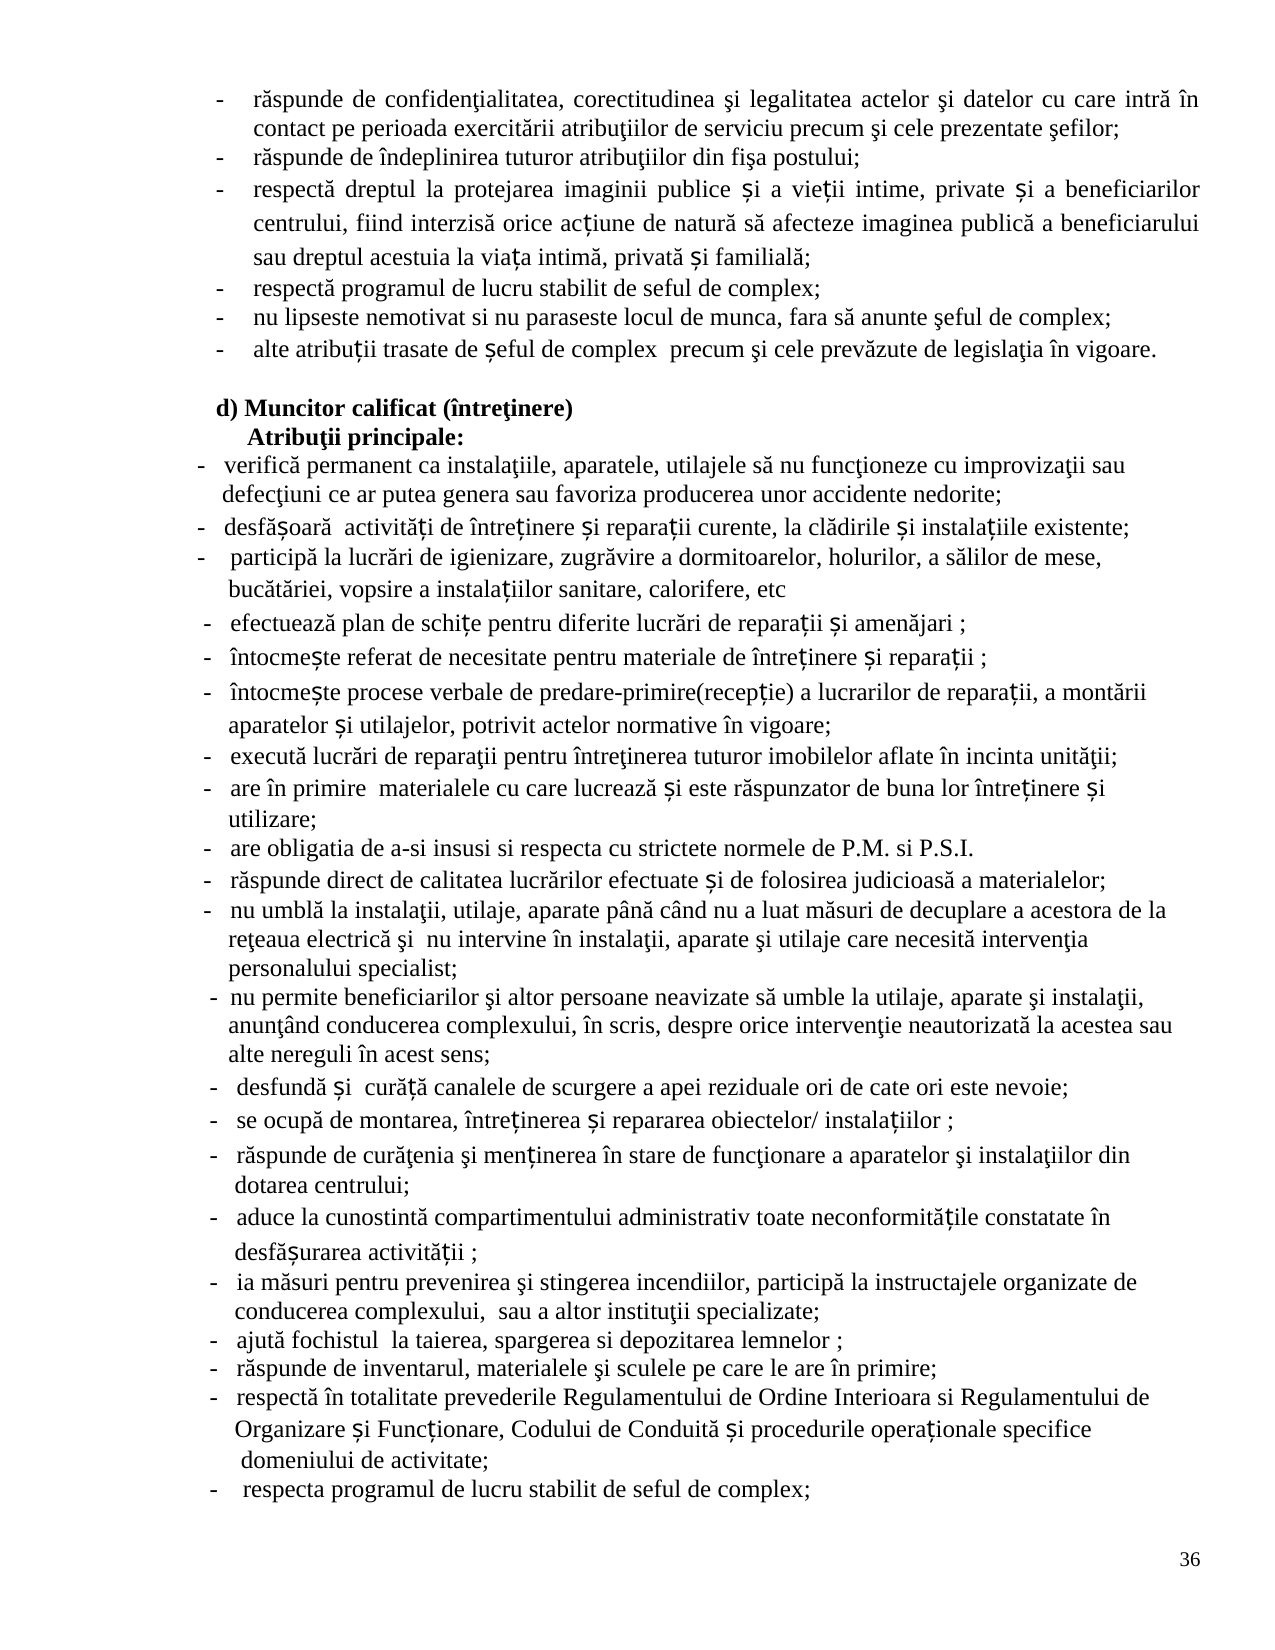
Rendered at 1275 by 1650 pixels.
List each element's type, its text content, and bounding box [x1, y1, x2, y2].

text Organizare și Funcționare, Codului de Conduită și procedurile operaționale specifice [197, 1411, 1200, 1445]
text anunţând conducerea complexului, în scris, despre orice intervenţie neautorizată la acestea sau [197, 1011, 1200, 1039]
text domeniului de activitate; [197, 1445, 1200, 1474]
list alte atribuții trasate de șeful de complex precum şi cele prevăzute de legislaţia în vigoare. [216, 330, 1200, 364]
text - răspunde de curăţenia şi menținerea în stare de funcţionare a aparatelor şi instalaţiilor din [197, 1136, 1200, 1170]
text personalului specialist; [197, 953, 1200, 982]
text - participă la lucrări de igienizare, zugrăvire a dormitoarelor, holurilor, a sălilor de mese, [197, 542, 1200, 571]
text - are obligatia de a-si insusi si respecta cu strictete normele de P.M. si P.S.I. [197, 833, 1200, 862]
text - ajută fochistul la taierea, spargerea si depozitarea lemnelor ; [197, 1325, 1200, 1353]
text reţeaua electrică şi nu intervine în instalaţii, aparate şi utilaje care necesită intervenţia [197, 924, 1200, 953]
text - are în primire materialele cu care lucrează și este răspunzator de buna lor întreținere și [197, 770, 1200, 804]
text alte nereguli în acest sens; [197, 1039, 1200, 1068]
list respectă dreptul la protejarea imaginii publice și a vieții intime, private și a beneficiarilor centrului, fiind interzisă orice acțiune de natură să afecteze imaginea publică a beneficiarului sau dreptul acestuia la viața intimă, privată și familială; [216, 171, 1200, 273]
text - întocmește referat de necesitate pentru materiale de întreținere și reparații ; [197, 639, 1200, 673]
text - răspunde direct de calitatea lucrărilor efectuate și de folosirea judicioasă a materialelor; [197, 862, 1200, 896]
text Atribuţii principale: [197, 422, 1200, 451]
text desfășurarea activității ; [197, 1233, 1200, 1267]
text conducerea complexului, sau a altor instituţii specializate; [197, 1296, 1200, 1325]
text - nu permite beneficiarilor şi altor persoane neavizate să umble la utilaje, aparate şi instalaţii, [197, 982, 1200, 1011]
text - verifică permanent ca instalaţiile, aparatele, utilajele să nu funcţioneze cu improvizaţii sau [197, 451, 1200, 479]
text - se ocupă de montarea, întreținerea și repararea obiectelor/ instalațiilor ; [197, 1102, 1200, 1136]
list respectă programul de lucru stabilit de seful de complex; [216, 273, 1200, 302]
list răspunde de îndeplinirea tuturor atribuţiilor din fişa postului; [216, 142, 1200, 171]
text - respectă în totalitate prevederile Regulamentului de Ordine Interioara si Regulamentului de [197, 1382, 1200, 1411]
text - execută lucrări de reparaţii pentru întreţinerea tuturor imobilelor aflate în incinta unităţii; [197, 741, 1200, 770]
text - aduce la cunostintă compartimentului administrativ toate neconformitățile constatate în [197, 1199, 1200, 1233]
text - respecta programul de lucru stabilit de seful de complex; [197, 1474, 1200, 1502]
text - desfășoară activități de întreținere și reparații curente, la clădirile și instalațiile existente; [197, 508, 1200, 542]
text - desfundă și curăță canalele de scurgere a apei reziduale ori de cate ori este nevoie; [197, 1068, 1200, 1102]
text - întocmește procese verbale de predare-primire(recepție) a lucrarilor de reparații, a montării [197, 673, 1200, 707]
text - efectuează plan de schițe pentru diferite lucrări de reparații și amenăjari ; [197, 605, 1200, 639]
text d) Muncitor calificat (întreţinere) [178, 393, 1200, 422]
text - ia măsuri pentru prevenirea şi stingerea incendiilor, participă la instructajele organizate de [197, 1267, 1200, 1296]
text utilizare; [197, 804, 1200, 833]
text defecţiuni ce ar putea genera sau favoriza producerea unor accidente nedorite; [197, 479, 1200, 508]
text aparatelor și utilajelor, potrivit actelor normative în vigoare; [197, 707, 1200, 741]
text bucătăriei, vopsire a instalațiilor sanitare, calorifere, etc [197, 571, 1200, 605]
text - răspunde de inventarul, materialele şi sculele pe care le are în primire; [197, 1353, 1200, 1382]
text dotarea centrului; [197, 1170, 1200, 1199]
list răspunde de confidenţialitatea, corectitudinea şi legalitatea actelor şi datelor cu care intră în contact pe perioada exercitării atribuţiilor de serviciu precum şi cele prezentate şefilor; [216, 84, 1200, 142]
text - nu umblă la instalaţii, utilaje, aparate până când nu a luat măsuri de decuplare a acestora de la [197, 896, 1200, 924]
list nu lipseste nemotivat si nu paraseste locul de munca, fara să anunte şeful de complex; [216, 302, 1200, 330]
